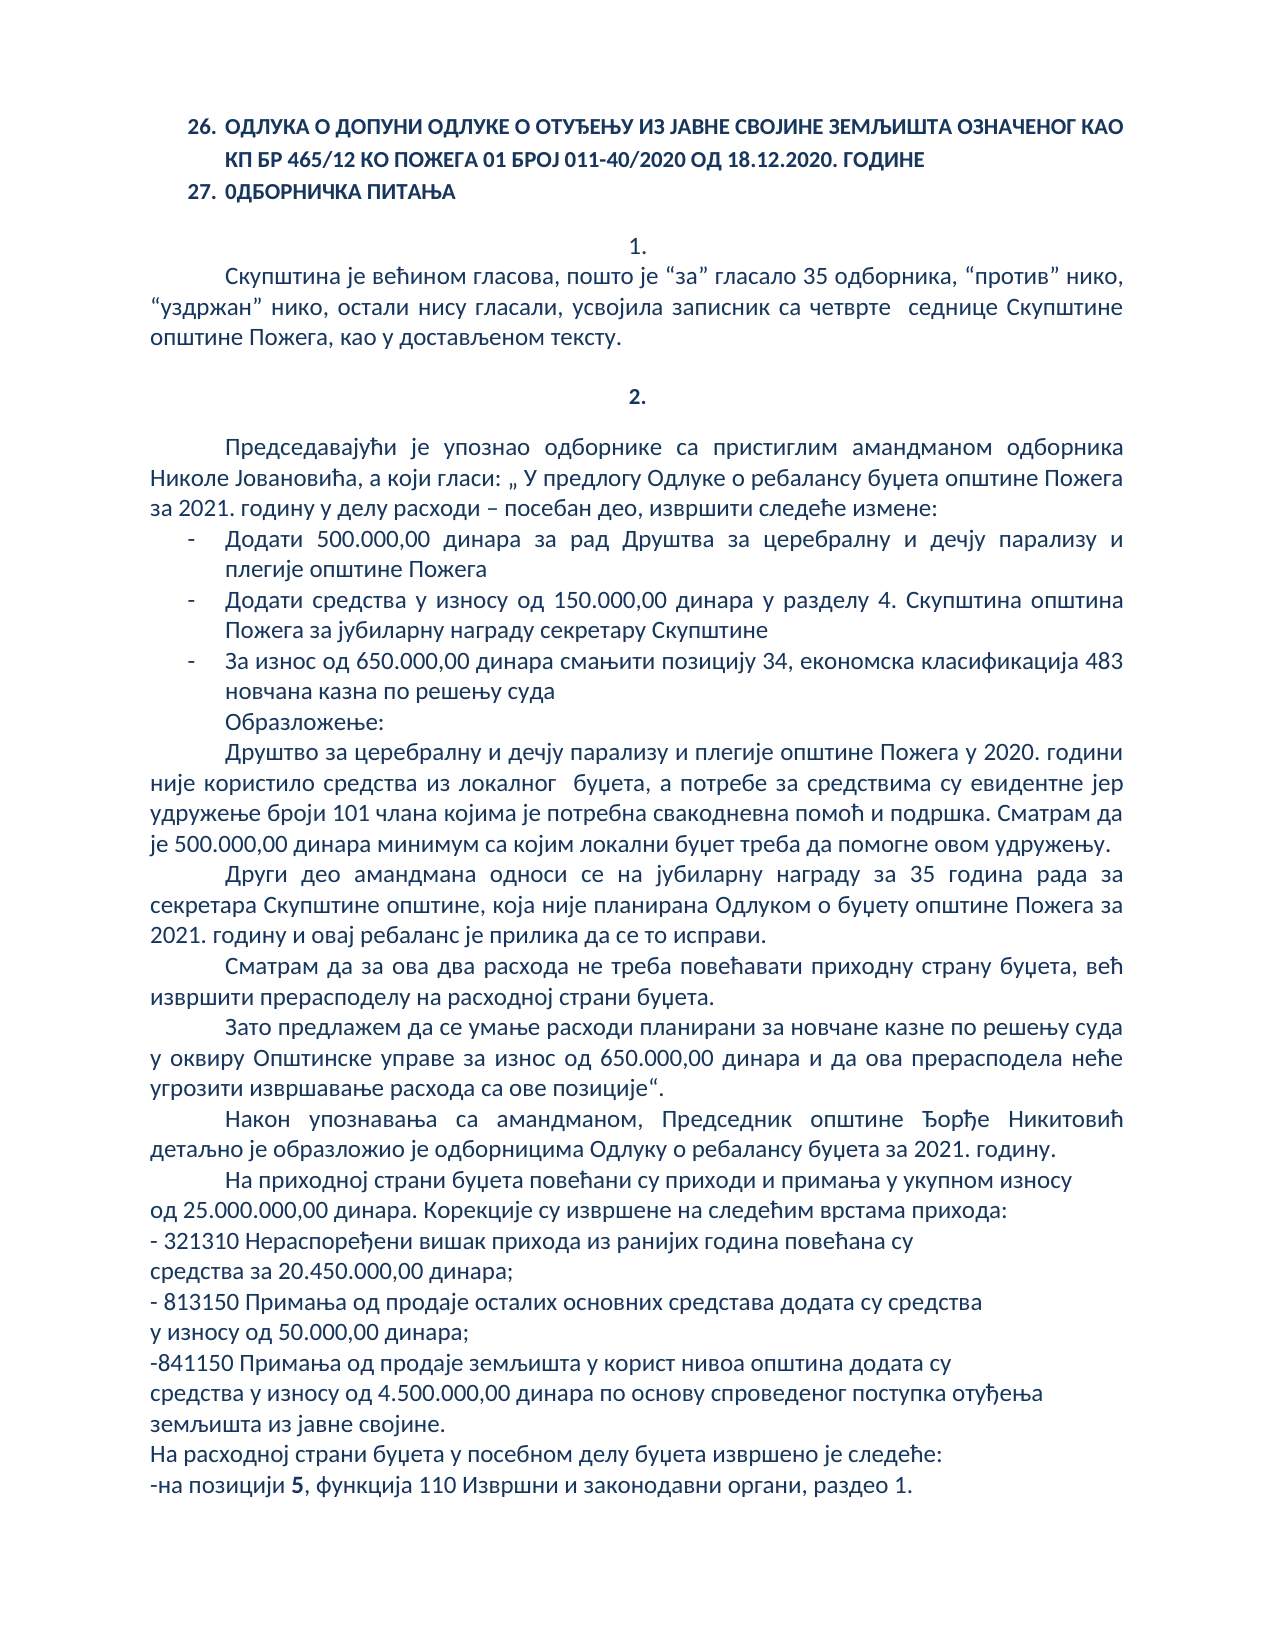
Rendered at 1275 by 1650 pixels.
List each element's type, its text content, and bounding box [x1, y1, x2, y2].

text На приходној страни буџета повећани су приходи и примања у укупном износу од 25.000.000,00 динара. Корекције су извршене на следећим врстама прихода: - 321310 Нераспоређени вишак прихода из ранијих година повећана су средства за 20.450.000,00 динара; - 813150 Примања од продаје осталих основних средстава додата су средства у износу од 50.000,00 динара; -841150 Примања од продаје земљишта у корист нивоа општина додата су средства у износу од 4.500.000,00 динара по основу спроведеног поступка отуђења земљишта из јавне својине. [150, 1164, 1125, 1438]
text Сматрам да за ова два расхода не треба повећавати приходну страну буџета, већ извршити прерасподелу на расходној страни буџета. [150, 950, 1125, 1011]
text 1. [150, 230, 1125, 260]
text Зато предлажем да се умање расходи планирани за новчане казне по решењу суда у оквиру Општинске управе за износ од 650.000,00 динара и да ова прерасподела неће угрозити извршавање расхода са ове позиције“. [150, 1011, 1125, 1103]
list ОДЛУКА О ДОПУНИ ОДЛУКЕ О ОТУЂЕЊУ ИЗ ЈАВНЕ СВОЈИНЕ ЗЕМЉИШТА ОЗНАЧЕНОГ КАО КП БР 465/12 КО ПОЖЕГА 01 БРОЈ 011-40/2020 ОД 18.12.2020. ГОДИНЕ [187, 112, 1125, 173]
list 0ДБОРНИЧКА ПИТАЊА [187, 177, 1125, 205]
text Други део амандмана односи се на јубиларну награду за 35 година рада за секретара Скупштине општине, која није планирана Одлуком о буџету општине Пожега за 2021. годину и овај ребаланс је прилика да се то исправи. [150, 859, 1125, 950]
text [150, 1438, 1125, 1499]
text Образложење: [225, 706, 1125, 737]
text Друштво за церебралну и дечју парализу и плегије општине Пожега у 2020. години није користило средства из локалног буџета, а потребе за средствима су евидентне јер удружење броји 101 члана којима је потребна свакодневна помоћ и подршка. Сматрам да је 500.000,00 динара минимум са којим локални буџет треба да помогне овом удружењу. [150, 737, 1125, 859]
text Након упознавања са амандманом, Председник општине Ђорђе Никитовић детаљно је образложио је одборницима Одлуку о ребалансу буџета за 2021. годину. [150, 1103, 1125, 1164]
text 2. [150, 382, 1125, 411]
list Додати 500.000,00 динара за рад Друштва за церебралну и дечју парализу и плегије општине Пожега [187, 523, 1125, 584]
list За износ од 650.000,00 динара смањити позицију 34, економска класификација 483 новчана казна по решењу суда [187, 645, 1125, 706]
text Председавајући је упознао одборнике са пристиглим амандманом одборника Николе Јовановића, а који гласи: „ У предлогу Одлуке о ребалансу буџета општине Пожега за 2021. годину у делу расходи – посебан део, извршити следеће измене: [150, 431, 1125, 523]
text Скупштина је већином гласова, пошто је “за” гласало 35 одборникa, “против” нико, “уздржан” нико, остали нису гласали, усвојила записник са четврте седнице Скупштине општине Пожега, као у достављеном тексту. [150, 260, 1125, 352]
list Додати средства у износу од 150.000,00 динара у разделу 4. Скупштина општина Пожега за јубиларну награду секретару Скупштине [187, 584, 1125, 645]
